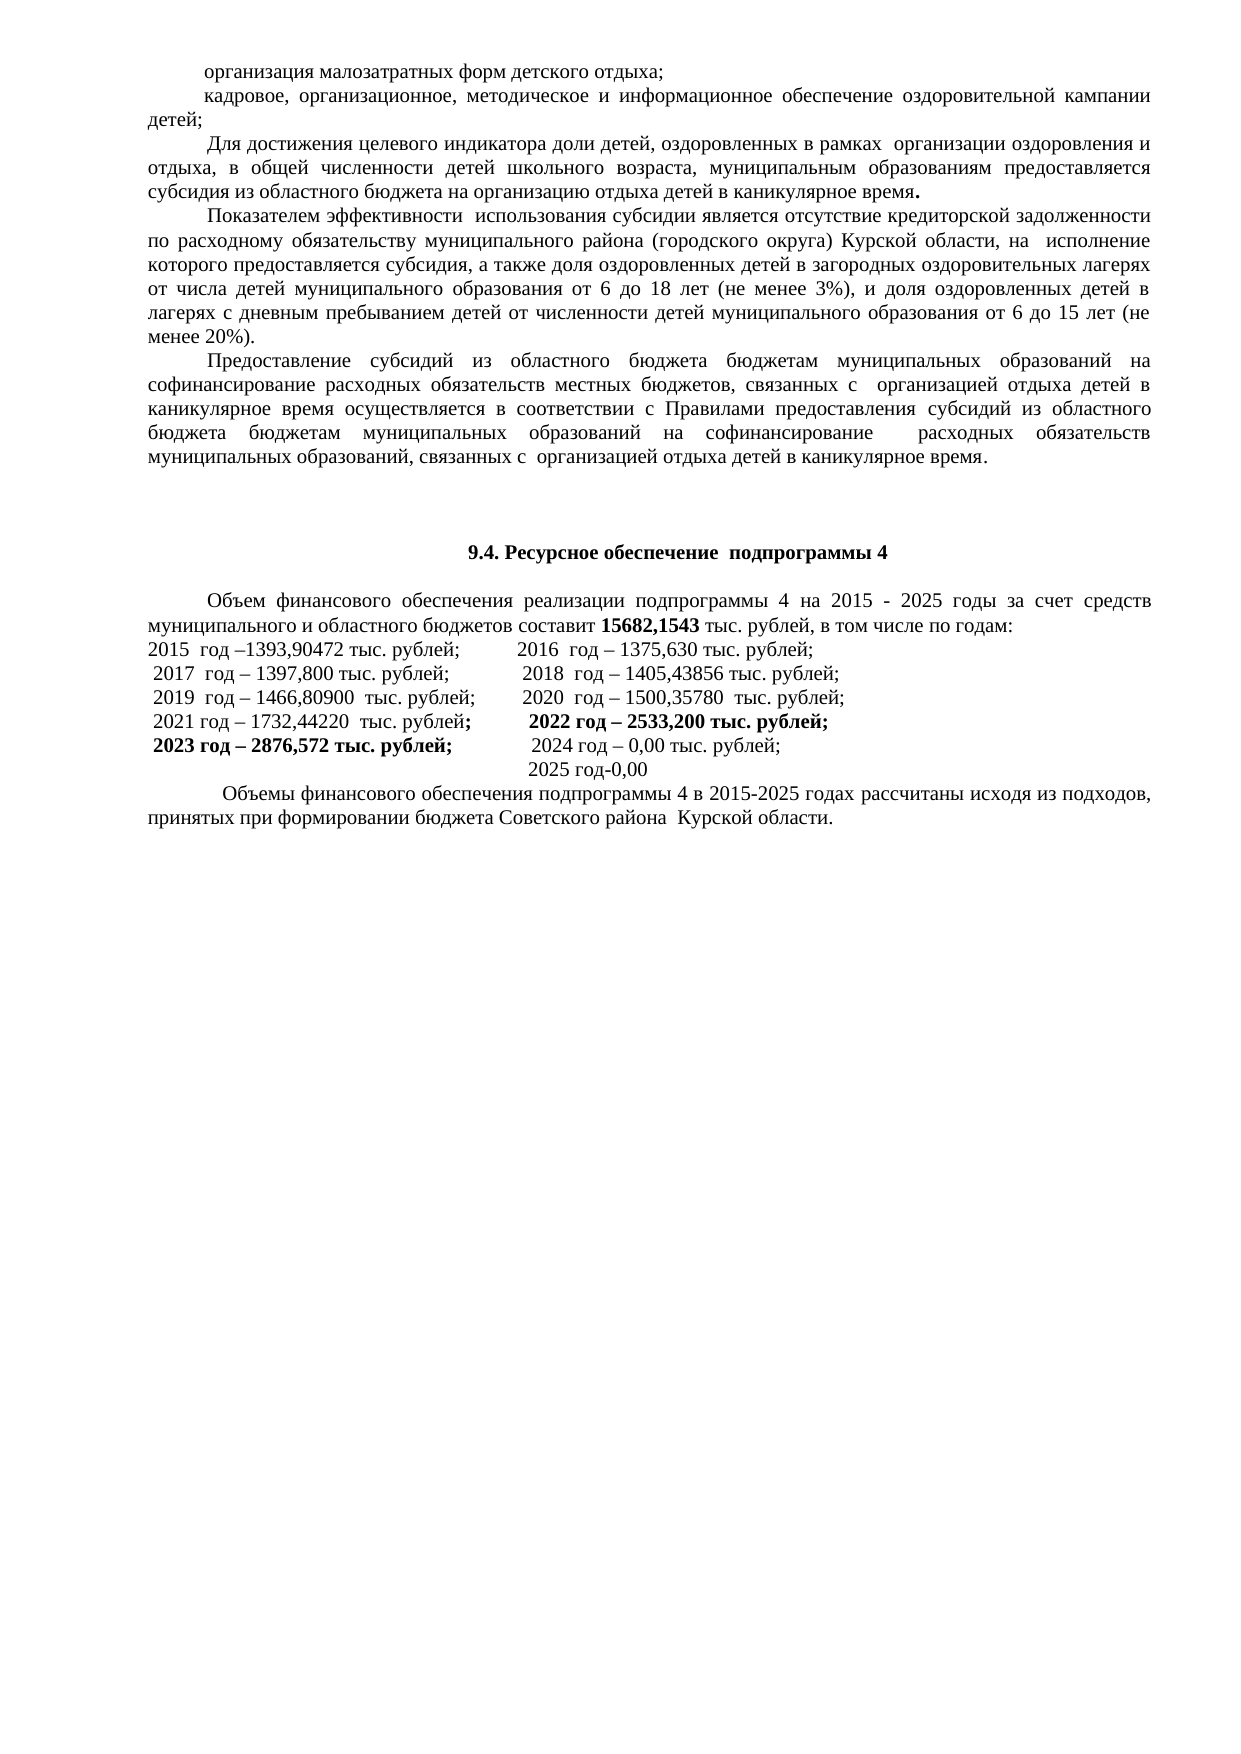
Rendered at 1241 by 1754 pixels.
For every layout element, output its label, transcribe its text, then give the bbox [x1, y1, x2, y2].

text организация малозатратных форм детского отдыха; [148, 59, 1152, 83]
text Объемы финансового обеспечения подпрограммы 4 в 2015-2025 годах рассчитаны исходя из подходов, принятых при формировании бюджета Советского района Курской области. [148, 781, 1152, 829]
text 9.4. Ресурсное обеспечение подпрограммы 4 [148, 540, 1152, 564]
text Предоставление субсидий из областного бюджета бюджетам муниципальных образований на софинансирование расходных обязательств местных бюджетов, связанных с организацией отдыха детей в каникулярное время осуществляется в соответствии с Правилами предоставления субсидий из областного бюджета бюджетам муниципальных образований на софинансирование расходных обязательств муниципальных образований, связанных с организацией отдыха детей в каникулярное время. [148, 348, 1152, 468]
text 2017 год – 1397,800 тыс. рублей; 2018 год – 1405,43856 тыс. рублей; [148, 661, 1152, 685]
text кадровое, организационное, методическое и информационное обеспечение оздоровительной кампании детей; [148, 83, 1152, 131]
text 2025 год-0,00 [148, 757, 1152, 781]
text Показателем эффективности использования субсидии является отсутствие кредиторской задолженности по расходному обязательству муниципального района (городского округа) Курской области, на исполнение которого предоставляется субсидия, а также доля оздоровленных детей в загородных оздоровительных лагерях от числа детей муниципального образования от 6 до 18 лет (не менее 3%), и доля оздоровленных детей в лагерях с дневным пребыванием детей от численности детей муниципального образования от 6 до 15 лет (не менее 20%). [148, 203, 1152, 348]
text Объем финансового обеспечения реализации подпрограммы 4 на 2015 - 2025 годы за счет средств муниципального и областного бюджетов составит 15682,1543 тыс. рублей, в том числе по годам: [148, 588, 1152, 637]
text 2023 год – 2876,572 тыс. рублей; 2024 год – 0,00 тыс. рублей; [148, 733, 1152, 757]
text 2021 год – 1732,44220 тыс. рублей; 2022 год – 2533,200 тыс. рублей; [148, 709, 1152, 733]
text 2015 год –1393,90472 тыс. рублей; 2016 год – 1375,630 тыс. рублей; [148, 637, 1152, 661]
text Для достижения целевого индикатора доли детей, оздоровленных в рамках организации оздоровления и отдыха, в общей численности детей школьного возраста, муниципальным образованиям предоставляется субсидия из областного бюджета на организацию отдыха детей в каникулярное время. [148, 131, 1152, 203]
text 2019 год – 1466,80900 тыс. рублей; 2020 год – 1500,35780 тыс. рублей; [148, 685, 1152, 709]
